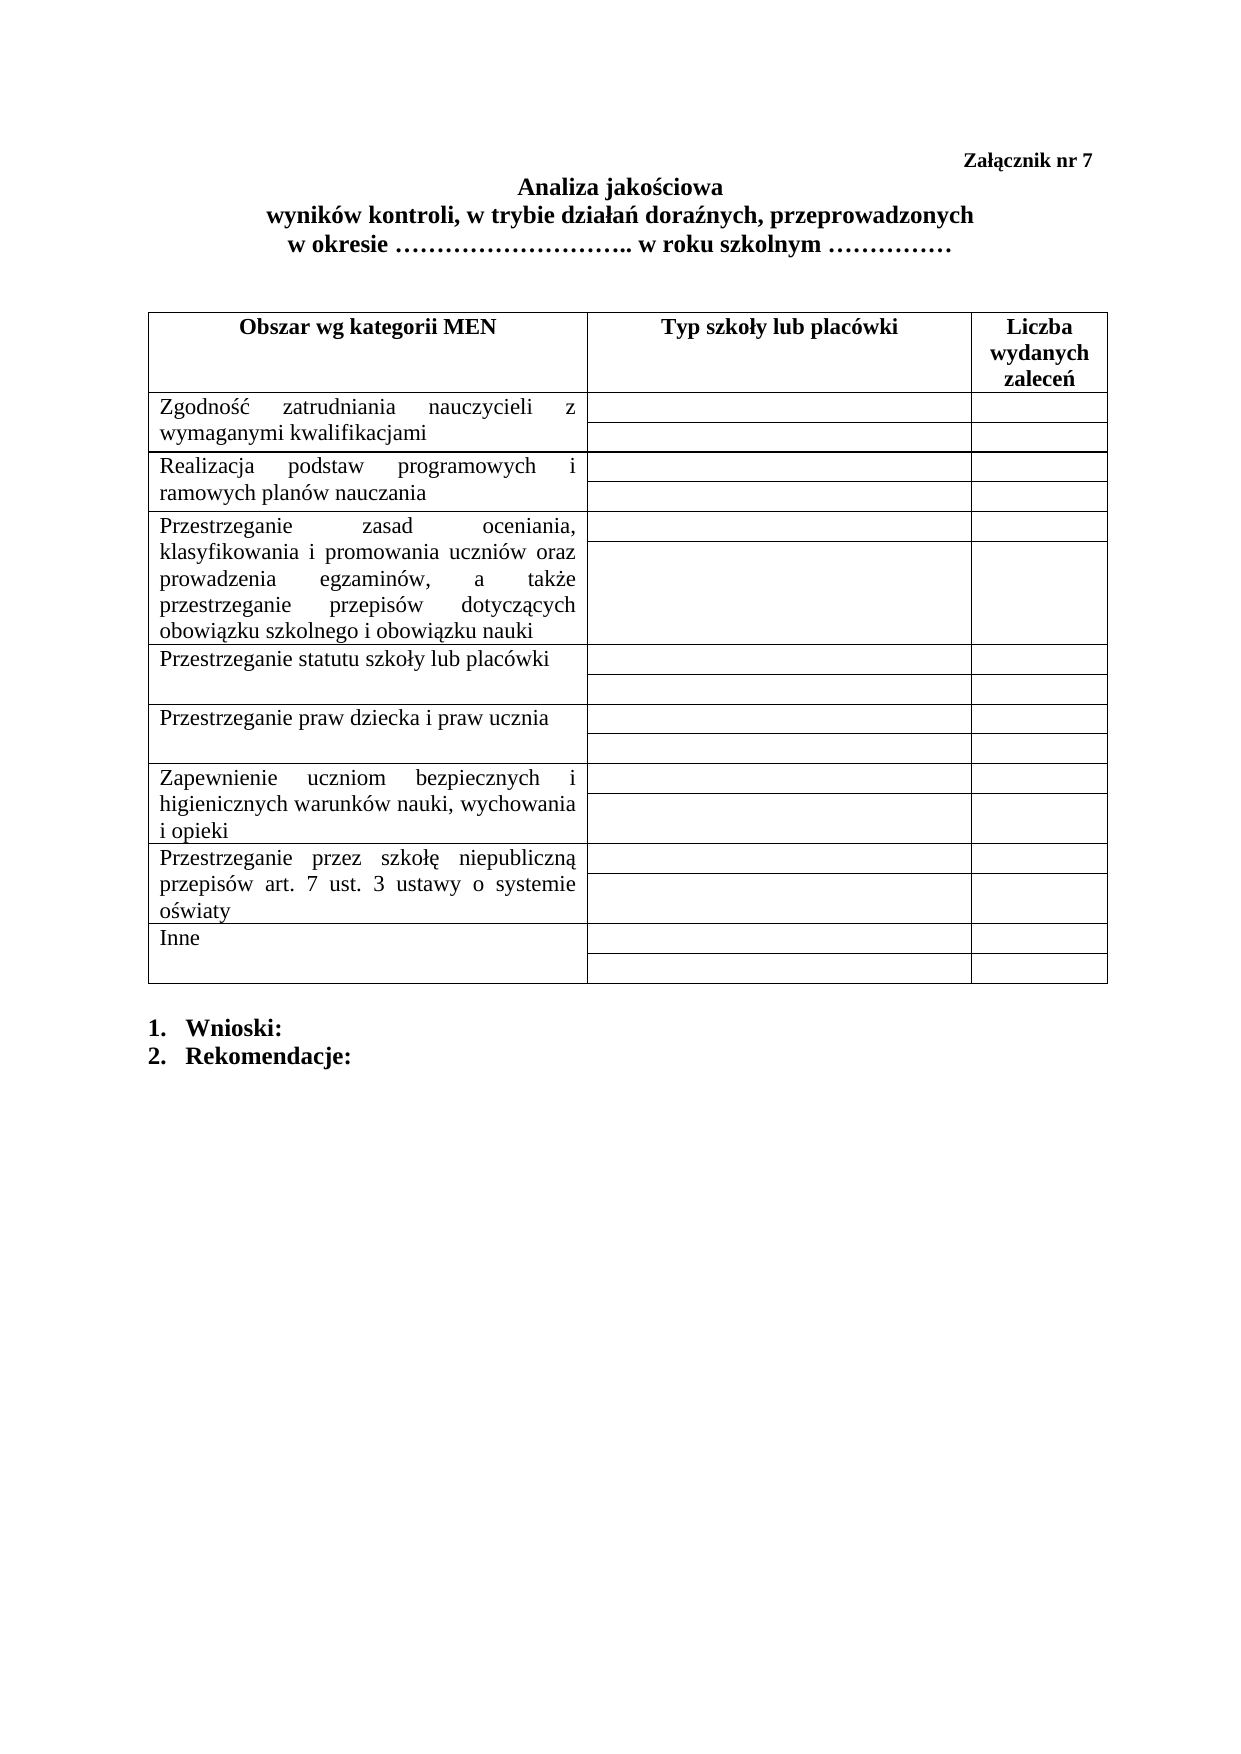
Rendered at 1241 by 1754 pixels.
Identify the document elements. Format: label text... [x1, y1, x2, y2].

table_cell [588, 844, 971, 873]
table_cell Przestrzeganie praw dziecka i praw ucznia [149, 705, 587, 763]
table_cell [972, 794, 1107, 843]
table_cell [972, 645, 1107, 674]
table_cell [972, 542, 1107, 644]
table_cell Realizacja podstaw programowych i ramowych planów nauczania [149, 453, 587, 511]
table_cell Inne [149, 924, 587, 983]
table_cell [588, 954, 971, 983]
table_cell [588, 423, 971, 451]
table_header Liczba wydanych zaleceń [972, 313, 1107, 392]
table_cell [972, 924, 1107, 953]
table_cell [588, 734, 971, 763]
text Analiza jakościowa [148, 172, 1093, 200]
table_cell Przestrzeganie statutu szkoły lub placówki [149, 645, 587, 703]
table_cell [588, 393, 971, 422]
table_cell [972, 764, 1107, 793]
table_cell [972, 393, 1107, 422]
table_cell [588, 874, 971, 923]
table_cell Zapewnienie uczniom bezpiecznych i higienicznych warunków nauki, wychowania i opieki [149, 764, 587, 843]
table_cell Zgodność zatrudniania nauczycieli z wymaganymi kwalifikacjami [149, 393, 587, 451]
table_cell [972, 512, 1107, 541]
table_cell [972, 844, 1107, 873]
table_cell [588, 453, 971, 481]
table_cell [972, 675, 1107, 703]
table_cell [588, 764, 971, 793]
table_cell [972, 423, 1107, 451]
table_cell [588, 542, 971, 644]
table_cell [972, 954, 1107, 983]
text wyników kontroli, w trybie działań doraźnych, przeprowadzonych w okresie ……………………….. w roku szkolnym …………… [148, 200, 1093, 258]
list Wnioski: [148, 1013, 1093, 1041]
table_cell [588, 512, 971, 541]
text Załącznik nr 7 [148, 148, 1093, 172]
table_cell [588, 645, 971, 674]
table_cell [972, 705, 1107, 733]
list Rekomendacje: [148, 1041, 1093, 1070]
table_cell Przestrzeganie przez szkołę niepubliczną przepisów art. 7 ust. 3 ustawy o systemie oświaty [149, 844, 587, 923]
table_cell [588, 482, 971, 511]
table_cell [972, 453, 1107, 481]
table_cell [972, 734, 1107, 763]
table_cell Przestrzeganie zasad oceniania, klasyfikowania i promowania uczniów oraz prowadzenia egzaminów, a także przestrzeganie przepisów dotyczących obowiązku szkolnego i obowiązku nauki [149, 512, 587, 644]
table_cell [588, 705, 971, 733]
table_cell [972, 874, 1107, 923]
table_cell [588, 794, 971, 843]
table_header Typ szkoły lub placówki [588, 313, 971, 392]
table_cell [588, 675, 971, 703]
table_cell [588, 924, 971, 953]
table_cell [972, 482, 1107, 511]
table_header Obszar wg kategorii MEN [149, 313, 587, 392]
